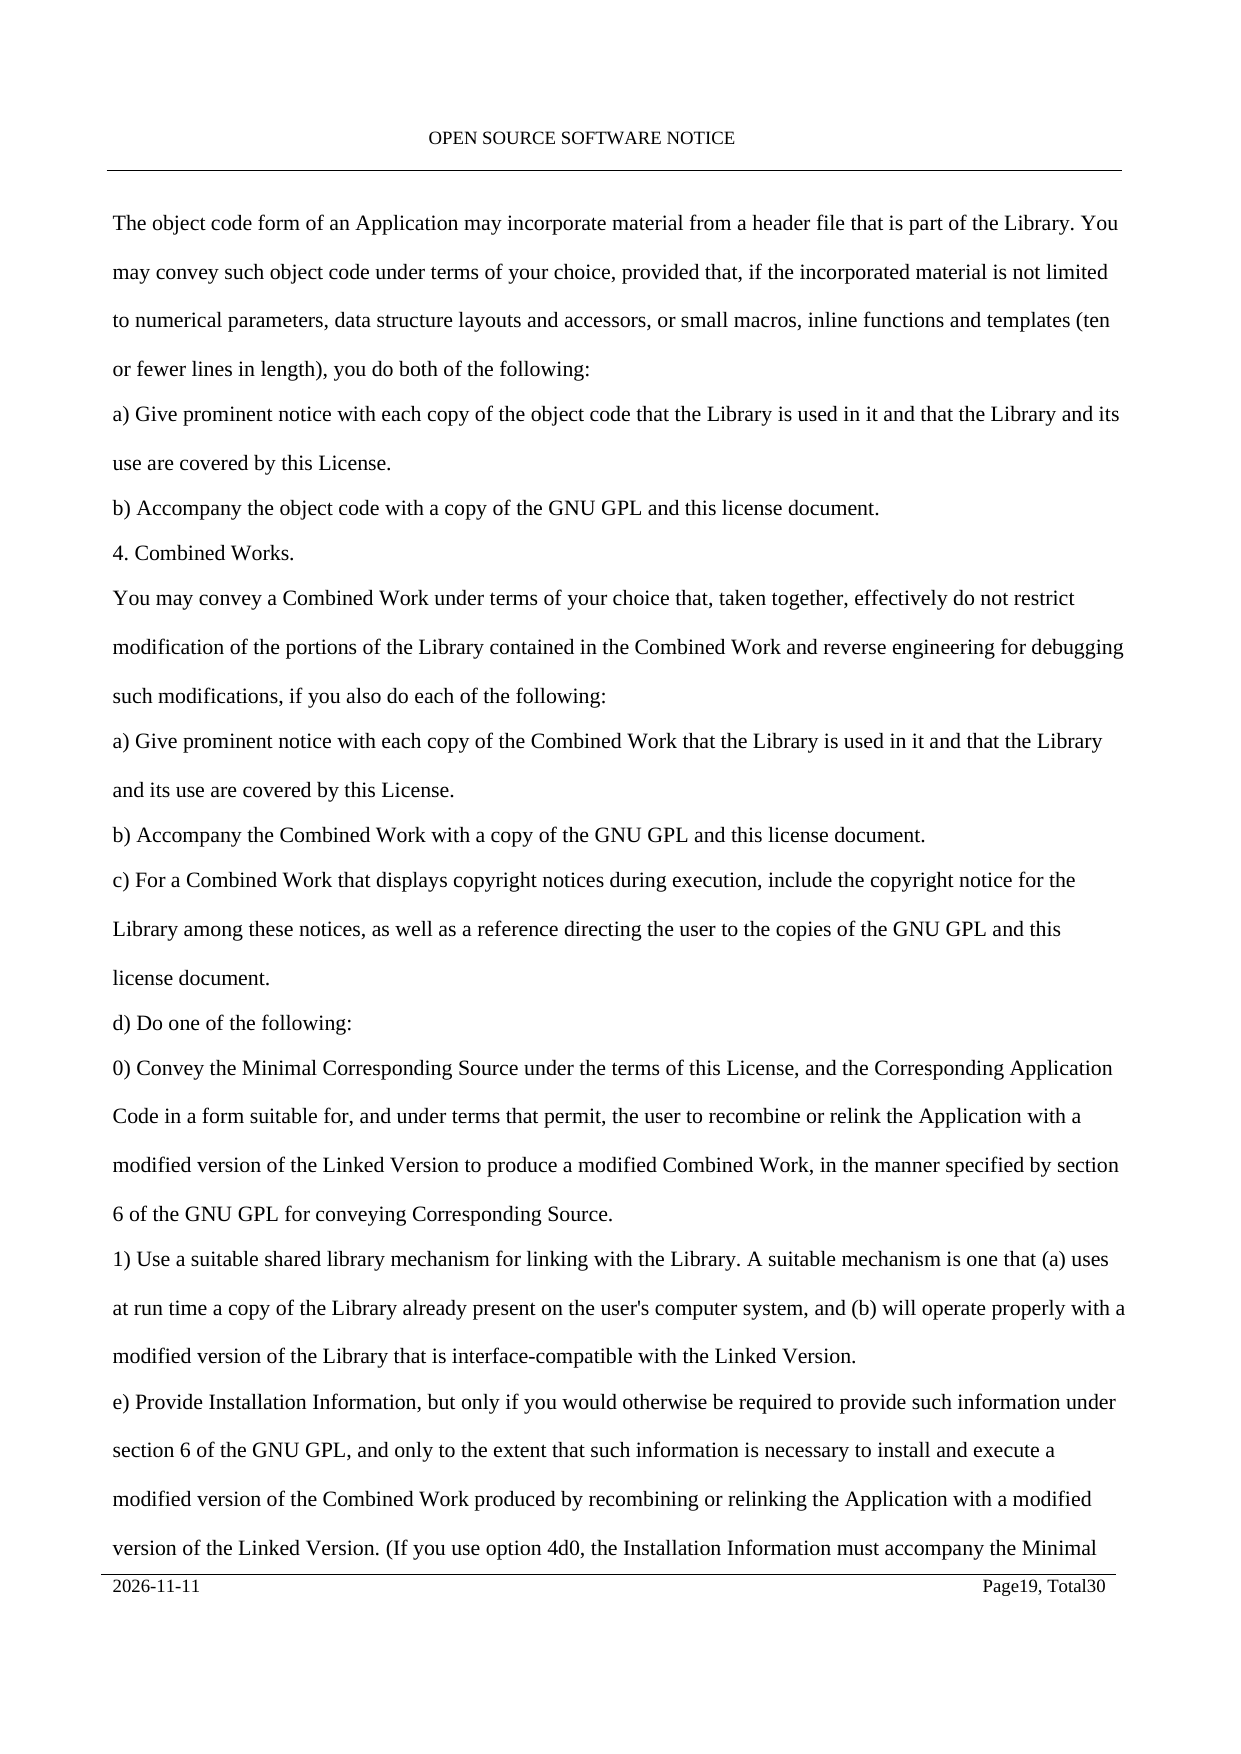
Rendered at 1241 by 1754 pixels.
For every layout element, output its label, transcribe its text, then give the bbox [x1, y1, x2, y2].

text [112, 1385, 1128, 1564]
text d) Do one of the following: [112, 1006, 1128, 1038]
text a) Give prominent notice with each copy of the object code that the Library is used in it and that the Library and its use are covered by this License. [112, 398, 1128, 479]
text a) Give prominent notice with each copy of the Combined Work that the Library is used in it and that the Library and its use are covered by this License. [112, 724, 1128, 806]
text 0) Convey the Minimal Corresponding Source under the terms of this License, and the Corresponding Application Code in a form suitable for, and under terms that permit, the user to recombine or relink the Application with a modified version of the Linked Version to produce a modified Combined Work, in the manner specified by section 6 of the GNU GPL for conveying Corresponding Source. [112, 1051, 1128, 1230]
text You may convey a Combined Work under terms of your choice that, taken together, effectively do not restrict modification of the portions of the Library contained in the Combined Work and reverse engineering for debugging such modifications, if you also do each of the following: [112, 582, 1128, 712]
text c) For a Combined Work that displays copyright notices during execution, include the copyright notice for the Library among these notices, as well as a reference directing the user to the copies of the GNU GPL and this license document. [112, 863, 1128, 993]
text 4. Combined Works. [112, 537, 1128, 569]
text 1) Use a suitable shared library mechanism for linking with the Library. A suitable mechanism is one that (a) uses at run time a copy of the Library already present on the user's computer system, and (b) will operate properly with a modified version of the Library that is interface-compatible with the Linked Version. [112, 1242, 1128, 1372]
text b) Accompany the object code with a copy of the GNU GPL and this license document. [112, 492, 1128, 524]
text b) Accompany the Combined Work with a copy of the GNU GPL and this license document. [112, 818, 1128, 851]
text The object code form of an Application may incorporate material from a header file that is part of the Library. You may convey such object code under terms of your choice, provided that, if the incorporated material is not limited to numerical parameters, data structure layouts and accessors, or small macros, inline functions and templates (ten or fewer lines in length), you do both of the following: [112, 206, 1128, 385]
